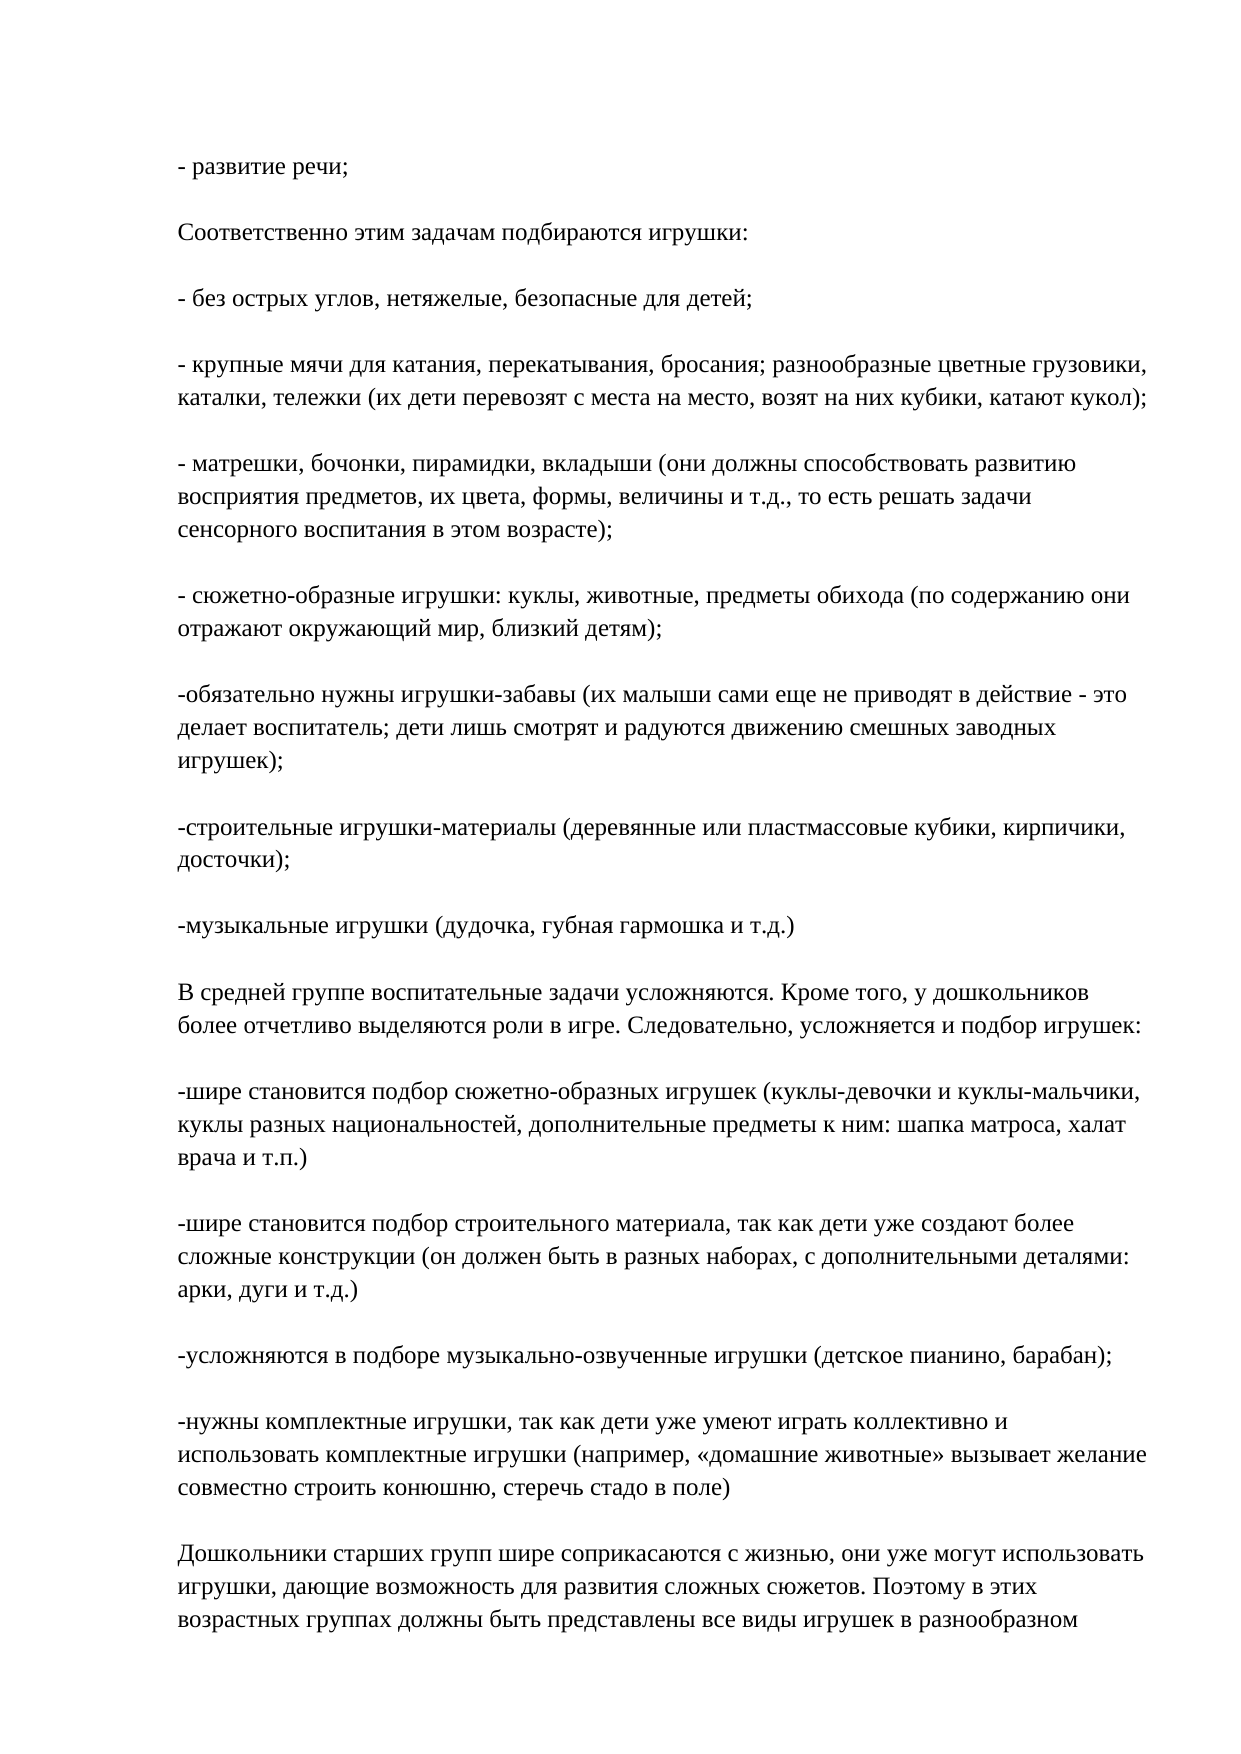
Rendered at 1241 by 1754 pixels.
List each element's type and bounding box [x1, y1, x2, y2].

text [177, 118, 1152, 1633]
